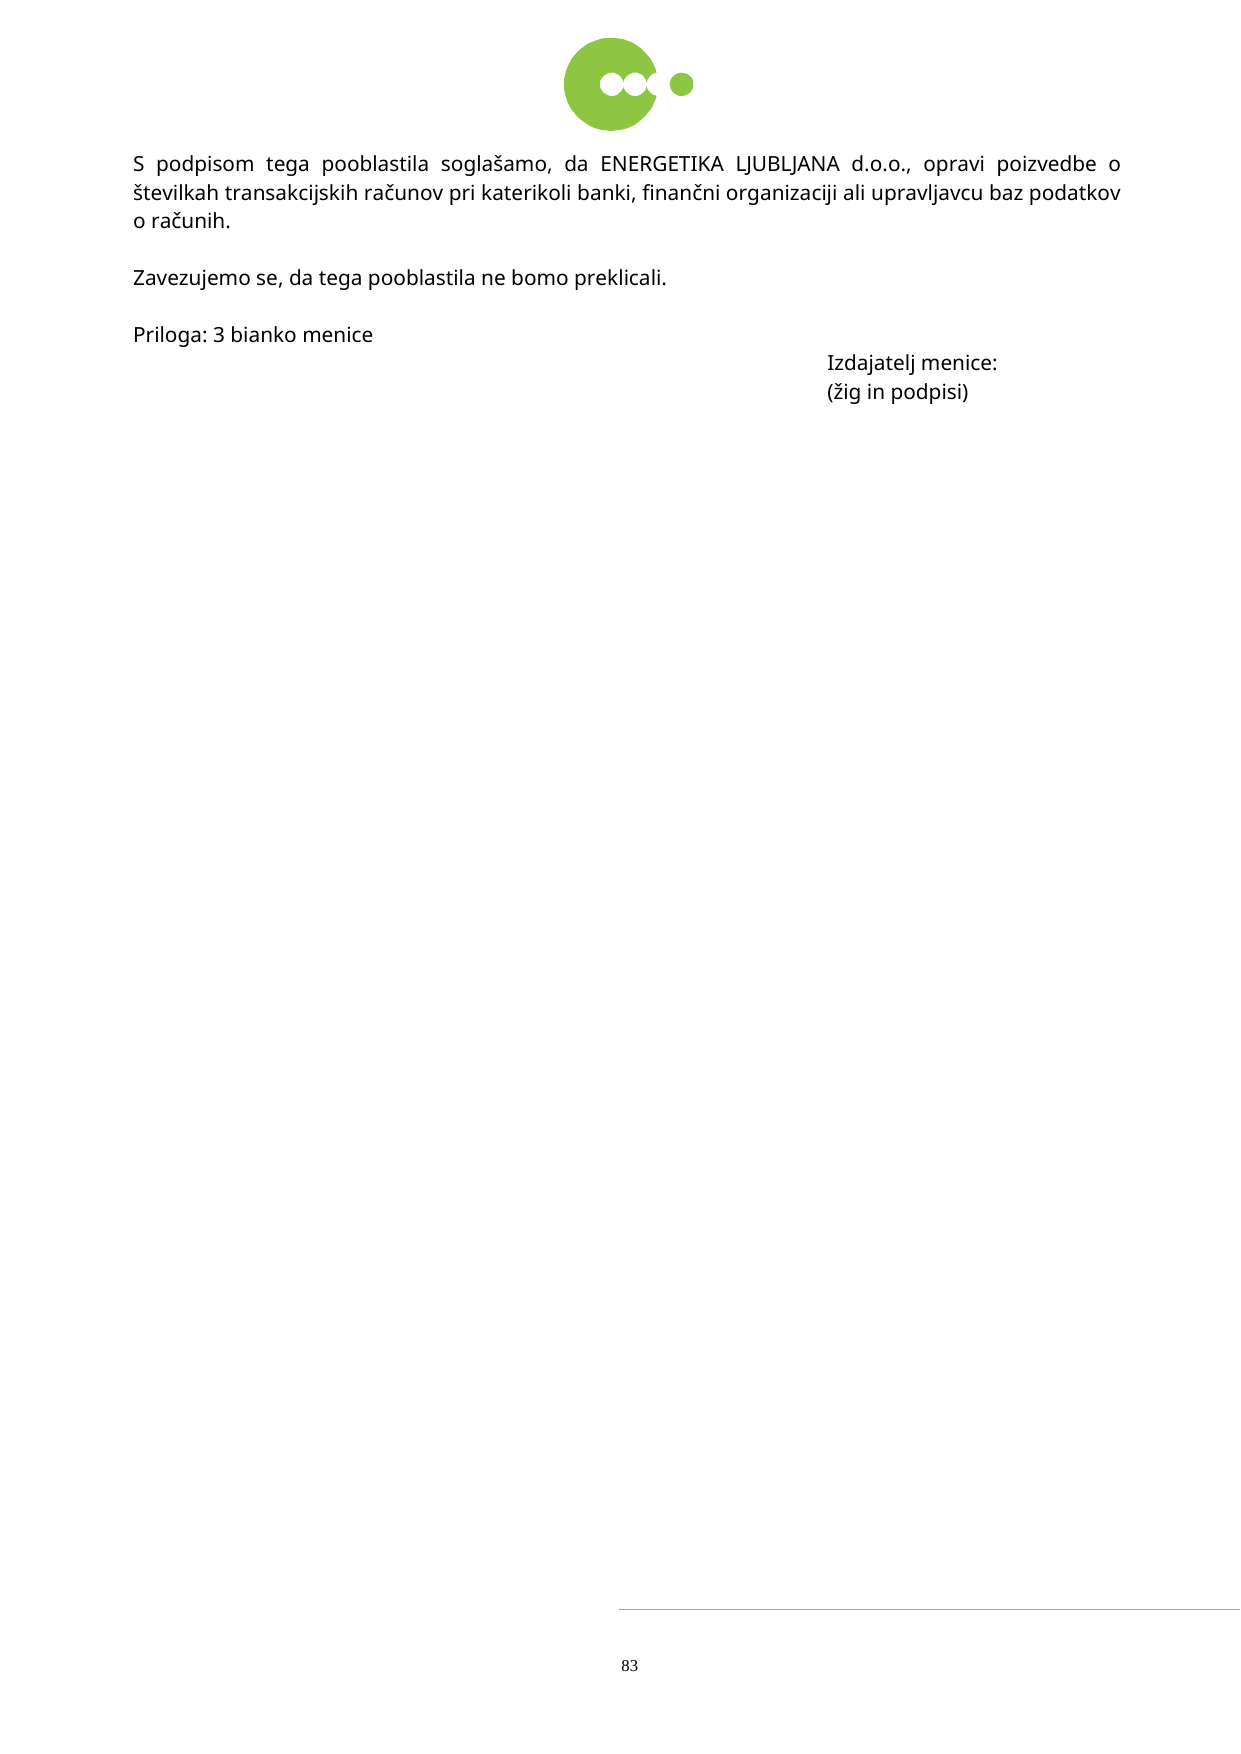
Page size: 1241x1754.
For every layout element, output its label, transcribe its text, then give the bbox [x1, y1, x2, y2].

text Priloga: 3 bianko menice [133, 320, 1122, 348]
text (žig in podpisi) [133, 377, 1122, 405]
text Zavezujemo se, da tega pooblastila ne bomo preklicali. [133, 263, 1122, 292]
text S podpisom tega pooblastila soglašamo, da ENERGETIKA LJUBLJANA d.o.o., opravi poizvedbe o številkah transakcijskih računov pri katerikoli banki, finančni organizaciji ali upravljavcu baz podatkov o računih. [133, 149, 1122, 235]
text Izdajatelj menice: [133, 348, 1122, 377]
